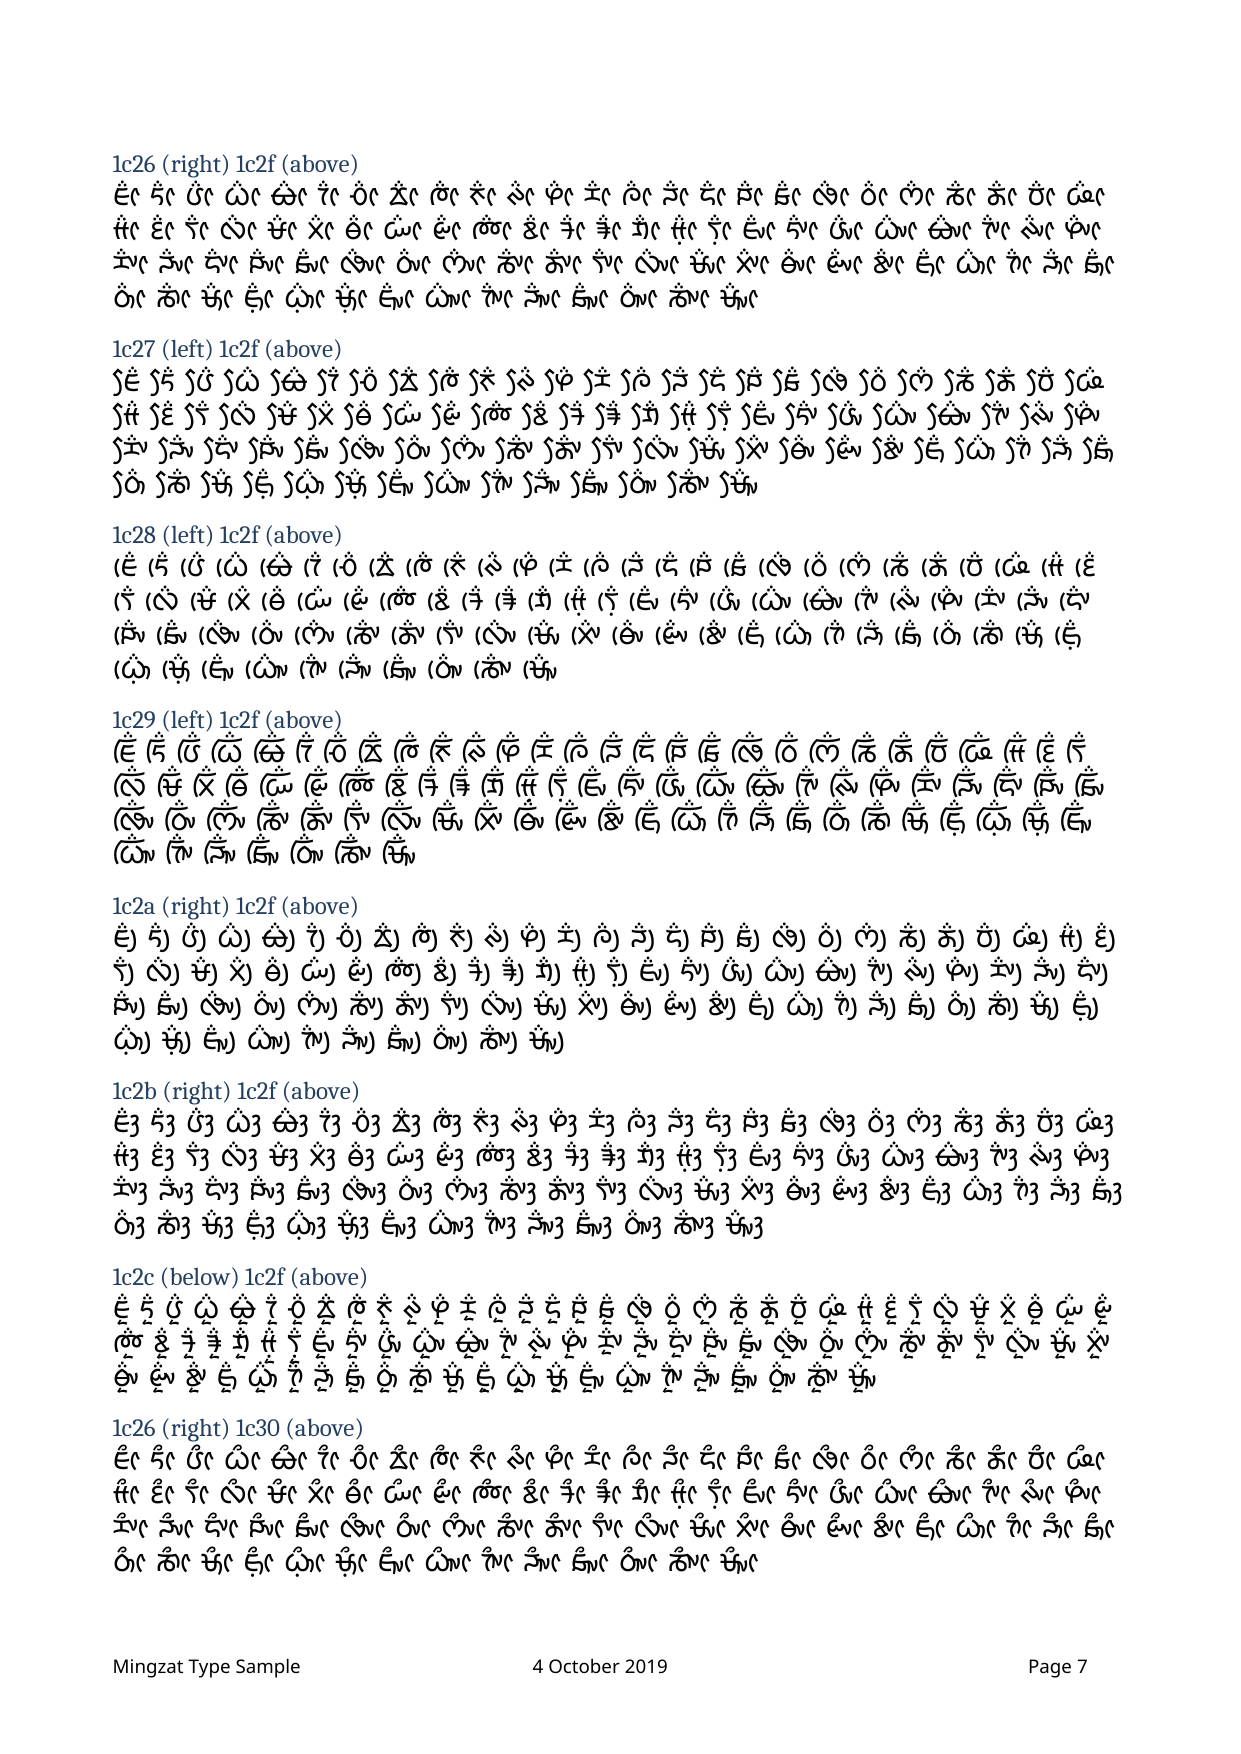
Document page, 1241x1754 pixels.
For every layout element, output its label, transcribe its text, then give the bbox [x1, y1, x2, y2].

subtitle 1c27 (left) 1c2f (above) [112, 335, 1128, 364]
subtitle 1c26 (right) 1c2f (above) [112, 150, 1128, 179]
subtitle 1c2c (below) 1c2f (above) [112, 1262, 1128, 1291]
subtitle 1c2a (right) 1c2f (above) [112, 892, 1128, 920]
text ᰀᰬᰯ ᰁᰬᰯ ᰂᰬᰯ ᰃᰬᰯ ᰄᰬᰯ ᰅᰬᰯ ᰆᰬᰯ ᰇᰬᰯ ᰈᰬᰯ ᰉᰬᰯ ᰊᰬᰯ ᰋᰬᰯ ᰌᰬᰯ ᰍᰬᰯ ᰎᰬᰯ ᰏᰬᰯ ᰐᰬᰯ ᰑᰬᰯ ᰒᰬᰯ ᰓᰬᰯ ᰔᰬᰯ ᰕᰬᰯ ᰖᰬᰯ ᰗᰬᰯ ᰘᰬᰯ ᰙᰬᰯ ᰚᰬᰯ ᰛᰬᰯ ᰜᰬᰯ ᰝᰬᰯ ᰞᰬᰯ ᰟᰬᰯ ᰠᰬᰯ ᰡᰬᰯ ᰢᰬᰯ ᰣᰬᰯ ᱍᰬᰯ ᱎᰬᰯ ᱏᰬᰯ ᰙ᰷ᰬᰯ ᰛ᰷ᰬᰯ ᰀᰤᰬᰯ ᰁᰤᰬᰯ ᰂᰤᰬᰯ ᰃᰤᰬᰯ ᰄᰤᰬᰯ ᰅᰤᰬᰯ ᰊᰤᰬᰯ ᰋᰤᰬᰯ ᰌᰤᰬᰯ ᰎᰤᰬᰯ ᰏᰤᰬᰯ ᰐᰤᰬᰯ ᰑᰤᰬᰯ ᰒᰤᰬᰯ ᰓᰤᰬᰯ ᰔᰤᰬᰯ ᰕᰤᰬᰯ ᰖᰤᰬᰯ ᰛᰤᰬᰯ ᰜᰤᰬᰯ ᰝᰤᰬᰯ ᰞᰤᰬᰯ ᰟᰤᰬᰯ ᰡᰤᰬᰯ ᰣᰤᰬᰯ ᰀᰥᰬᰯ ᰃᰥᰬᰯ ᰅᰥᰬᰯ ᰎᰥᰬᰯ ᰑᰥᰬᰯ ᰓᰥᰬᰯ ᰕᰥᰬᰯ ᰝᰥᰬᰯ ᰀ᰷ᰥᰬᰯ ᰃ᰷ᰥᰬᰯ ᰝ᰷ᰥᰬᰯ ᰀᰥᰤᰬᰯ ᰃᰥᰤᰬᰯ ᰅᰥᰤᰬᰯ ᰎᰥᰤᰬᰯ ᰑᰥᰤᰬᰯ ᰓᰥᰤᰬᰯ ᰕᰥᰤᰬᰯ ᰝᰥᰤᰬᰯ [112, 1291, 1128, 1393]
text ᰀᰨᰯ ᰁᰨᰯ ᰂᰨᰯ ᰃᰨᰯ ᰄᰨᰯ ᰅᰨᰯ ᰆᰨᰯ ᰇᰨᰯ ᰈᰨᰯ ᰉᰨᰯ ᰊᰨᰯ ᰋᰨᰯ ᰌᰨᰯ ᰍᰨᰯ ᰎᰨᰯ ᰏᰨᰯ ᰐᰨᰯ ᰑᰨᰯ ᰒᰨᰯ ᰓᰨᰯ ᰔᰨᰯ ᰕᰨᰯ ᰖᰨᰯ ᰗᰨᰯ ᰘᰨᰯ ᰙᰨᰯ ᰚᰨᰯ ᰛᰨᰯ ᰜᰨᰯ ᰝᰨᰯ ᰞᰨᰯ ᰟᰨᰯ ᰠᰨᰯ ᰡᰨᰯ ᰢᰨᰯ ᰣᰨᰯ ᱍᰨᰯ ᱎᰨᰯ ᱏᰨᰯ ᰙ᰷ᰨᰯ ᰛ᰷ᰨᰯ ᰀᰤᰨᰯ ᰁᰤᰨᰯ ᰂᰤᰨᰯ ᰃᰤᰨᰯ ᰄᰤᰨᰯ ᰅᰤᰨᰯ ᰊᰤᰨᰯ ᰋᰤᰨᰯ ᰌᰤᰨᰯ ᰎᰤᰨᰯ ᰏᰤᰨᰯ ᰐᰤᰨᰯ ᰑᰤᰨᰯ ᰒᰤᰨᰯ ᰓᰤᰨᰯ ᰔᰤᰨᰯ ᰕᰤᰨᰯ ᰖᰤᰨᰯ ᰛᰤᰨᰯ ᰜᰤᰨᰯ ᰝᰤᰨᰯ ᰞᰤᰨᰯ ᰟᰤᰨᰯ ᰡᰤᰨᰯ ᰣᰤᰨᰯ ᰀᰥᰨᰯ ᰃᰥᰨᰯ ᰅᰥᰨᰯ ᰎᰥᰨᰯ ᰑᰥᰨᰯ ᰓᰥᰨᰯ ᰕᰥᰨᰯ ᰝᰥᰨᰯ ᰀ᰷ᰥᰨᰯ ᰃ᰷ᰥᰨᰯ ᰝ᰷ᰥᰨᰯ ᰀᰥᰤᰨᰯ ᰃᰥᰤᰨᰯ ᰅᰥᰤᰨᰯ ᰎᰥᰤᰨᰯ ᰑᰥᰤᰨᰯ ᰓᰥᰤᰨᰯ ᰕᰥᰤᰨᰯ ᰝᰥᰤᰨᰯ [112, 549, 1128, 685]
text ᰀᰫᰯ ᰁᰫᰯ ᰂᰫᰯ ᰃᰫᰯ ᰄᰫᰯ ᰅᰫᰯ ᰆᰫᰯ ᰇᰫᰯ ᰈᰫᰯ ᰉᰫᰯ ᰊᰫᰯ ᰋᰫᰯ ᰌᰫᰯ ᰍᰫᰯ ᰎᰫᰯ ᰏᰫᰯ ᰐᰫᰯ ᰑᰫᰯ ᰒᰫᰯ ᰓᰫᰯ ᰔᰫᰯ ᰕᰫᰯ ᰖᰫᰯ ᰗᰫᰯ ᰘᰫᰯ ᰙᰫᰯ ᰚᰫᰯ ᰛᰫᰯ ᰜᰫᰯ ᰝᰫᰯ ᰞᰫᰯ ᰟᰫᰯ ᰠᰫᰯ ᰡᰫᰯ ᰢᰫᰯ ᰣᰫᰯ ᱍᰫᰯ ᱎᰫᰯ ᱏᰫᰯ ᰙ᰷ᰫᰯ ᰛ᰷ᰫᰯ ᰀᰤᰫᰯ ᰁᰤᰫᰯ ᰂᰤᰫᰯ ᰃᰤᰫᰯ ᰄᰤᰫᰯ ᰅᰤᰫᰯ ᰊᰤᰫᰯ ᰋᰤᰫᰯ ᰌᰤᰫᰯ ᰎᰤᰫᰯ ᰏᰤᰫᰯ ᰐᰤᰫᰯ ᰑᰤᰫᰯ ᰒᰤᰫᰯ ᰓᰤᰫᰯ ᰔᰤᰫᰯ ᰕᰤᰫᰯ ᰖᰤᰫᰯ ᰛᰤᰫᰯ ᰜᰤᰫᰯ ᰝᰤᰫᰯ ᰞᰤᰫᰯ ᰟᰤᰫᰯ ᰡᰤᰫᰯ ᰣᰤᰫᰯ ᰀᰥᰫᰯ ᰃᰥᰫᰯ ᰅᰥᰫᰯ ᰎᰥᰫᰯ ᰑᰥᰫᰯ ᰓᰥᰫᰯ ᰕᰥᰫᰯ ᰝᰥᰫᰯ ᰀ᰷ᰥᰫᰯ ᰃ᰷ᰥᰫᰯ ᰝ᰷ᰥᰫᰯ ᰀᰥᰤᰫᰯ ᰃᰥᰤᰫᰯ ᰅᰥᰤᰫᰯ ᰎᰥᰤᰫᰯ ᰑᰥᰤᰫᰯ ᰓᰥᰤᰫᰯ ᰕᰥᰤᰫᰯ ᰝᰥᰤᰫᰯ [112, 1106, 1128, 1242]
text ᰀᰦᰯ ᰁᰦᰯ ᰂᰦᰯ ᰃᰦᰯ ᰄᰦᰯ ᰅᰦᰯ ᰆᰦᰯ ᰇᰦᰯ ᰈᰦᰯ ᰉᰦᰯ ᰊᰦᰯ ᰋᰦᰯ ᰌᰦᰯ ᰍᰦᰯ ᰎᰦᰯ ᰏᰦᰯ ᰐᰦᰯ ᰑᰦᰯ ᰒᰦᰯ ᰓᰦᰯ ᰔᰦᰯ ᰕᰦᰯ ᰖᰦᰯ ᰗᰦᰯ ᰘᰦᰯ ᰙᰦᰯ ᰚᰦᰯ ᰛᰦᰯ ᰜᰦᰯ ᰝᰦᰯ ᰞᰦᰯ ᰟᰦᰯ ᰠᰦᰯ ᰡᰦᰯ ᰢᰦᰯ ᰣᰦᰯ ᱍᰦᰯ ᱎᰦᰯ ᱏᰦᰯ ᰙ᰷ᰦᰯ ᰛ᰷ᰦᰯ ᰀᰤᰦᰯ ᰁᰤᰦᰯ ᰂᰤᰦᰯ ᰃᰤᰦᰯ ᰄᰤᰦᰯ ᰅᰤᰦᰯ ᰊᰤᰦᰯ ᰋᰤᰦᰯ ᰌᰤᰦᰯ ᰎᰤᰦᰯ ᰏᰤᰦᰯ ᰐᰤᰦᰯ ᰑᰤᰦᰯ ᰒᰤᰦᰯ ᰓᰤᰦᰯ ᰔᰤᰦᰯ ᰕᰤᰦᰯ ᰖᰤᰦᰯ ᰛᰤᰦᰯ ᰜᰤᰦᰯ ᰝᰤᰦᰯ ᰞᰤᰦᰯ ᰟᰤᰦᰯ ᰡᰤᰦᰯ ᰣᰤᰦᰯ ᰀᰥᰦᰯ ᰃᰥᰦᰯ ᰅᰥᰦᰯ ᰎᰥᰦᰯ ᰑᰥᰦᰯ ᰓᰥᰦᰯ ᰕᰥᰦᰯ ᰝᰥᰦᰯ ᰀ᰷ᰥᰦᰯ ᰃ᰷ᰥᰦᰯ ᰝ᰷ᰥᰦᰯ ᰀᰥᰤᰦᰯ ᰃᰥᰤᰦᰯ ᰅᰥᰤᰦᰯ ᰎᰥᰤᰦᰯ ᰑᰥᰤᰦᰯ ᰓᰥᰤᰦᰯ ᰕᰥᰤᰦᰯ ᰝᰥᰤᰦᰯ [112, 179, 1128, 314]
subtitle 1c2b (right) 1c2f (above) [112, 1077, 1128, 1106]
subtitle 1c29 (left) 1c2f (above) [112, 706, 1128, 735]
text ᰀᰪᰯ ᰁᰪᰯ ᰂᰪᰯ ᰃᰪᰯ ᰄᰪᰯ ᰅᰪᰯ ᰆᰪᰯ ᰇᰪᰯ ᰈᰪᰯ ᰉᰪᰯ ᰊᰪᰯ ᰋᰪᰯ ᰌᰪᰯ ᰍᰪᰯ ᰎᰪᰯ ᰏᰪᰯ ᰐᰪᰯ ᰑᰪᰯ ᰒᰪᰯ ᰓᰪᰯ ᰔᰪᰯ ᰕᰪᰯ ᰖᰪᰯ ᰗᰪᰯ ᰘᰪᰯ ᰙᰪᰯ ᰚᰪᰯ ᰛᰪᰯ ᰜᰪᰯ ᰝᰪᰯ ᰞᰪᰯ ᰟᰪᰯ ᰠᰪᰯ ᰡᰪᰯ ᰢᰪᰯ ᰣᰪᰯ ᱍᰪᰯ ᱎᰪᰯ ᱏᰪᰯ ᰙ᰷ᰪᰯ ᰛ᰷ᰪᰯ ᰀᰤᰪᰯ ᰁᰤᰪᰯ ᰂᰤᰪᰯ ᰃᰤᰪᰯ ᰄᰤᰪᰯ ᰅᰤᰪᰯ ᰊᰤᰪᰯ ᰋᰤᰪᰯ ᰌᰤᰪᰯ ᰎᰤᰪᰯ ᰏᰤᰪᰯ ᰐᰤᰪᰯ ᰑᰤᰪᰯ ᰒᰤᰪᰯ ᰓᰤᰪᰯ ᰔᰤᰪᰯ ᰕᰤᰪᰯ ᰖᰤᰪᰯ ᰛᰤᰪᰯ ᰜᰤᰪᰯ ᰝᰤᰪᰯ ᰞᰤᰪᰯ ᰟᰤᰪᰯ ᰡᰤᰪᰯ ᰣᰤᰪᰯ ᰀᰥᰪᰯ ᰃᰥᰪᰯ ᰅᰥᰪᰯ ᰎᰥᰪᰯ ᰑᰥᰪᰯ ᰓᰥᰪᰯ ᰕᰥᰪᰯ ᰝᰥᰪᰯ ᰀ᰷ᰥᰪᰯ ᰃ᰷ᰥᰪᰯ ᰝ᰷ᰥᰪᰯ ᰀᰥᰤᰪᰯ ᰃᰥᰤᰪᰯ ᰅᰥᰤᰪᰯ ᰎᰥᰤᰪᰯ ᰑᰥᰤᰪᰯ ᰓᰥᰤᰪᰯ ᰕᰥᰤᰪᰯ ᰝᰥᰤᰪᰯ [112, 920, 1128, 1056]
subtitle 1c26 (right) 1c30 (above) [112, 1414, 1128, 1443]
text ᰀᰩᰯ ᰁᰩᰯ ᰂᰩᰯ ᰃᰩᰯ ᰄᰩᰯ ᰅᰩᰯ ᰆᰩᰯ ᰇᰩᰯ ᰈᰩᰯ ᰉᰩᰯ ᰊᰩᰯ ᰋᰩᰯ ᰌᰩᰯ ᰍᰩᰯ ᰎᰩᰯ ᰏᰩᰯ ᰐᰩᰯ ᰑᰩᰯ ᰒᰩᰯ ᰓᰩᰯ ᰔᰩᰯ ᰕᰩᰯ ᰖᰩᰯ ᰗᰩᰯ ᰘᰩᰯ ᰙᰩᰯ ᰚᰩᰯ ᰛᰩᰯ ᰜᰩᰯ ᰝᰩᰯ ᰞᰩᰯ ᰟᰩᰯ ᰠᰩᰯ ᰡᰩᰯ ᰢᰩᰯ ᰣᰩᰯ ᱍᰩᰯ ᱎᰩᰯ ᱏᰩᰯ ᰙ᰷ᰩᰯ ᰛ᰷ᰩᰯ ᰀᰤᰩᰯ ᰁᰤᰩᰯ ᰂᰤᰩᰯ ᰃᰤᰩᰯ ᰄᰤᰩᰯ ᰅᰤᰩᰯ ᰊᰤᰩᰯ ᰋᰤᰩᰯ ᰌᰤᰩᰯ ᰎᰤᰩᰯ ᰏᰤᰩᰯ ᰐᰤᰩᰯ ᰑᰤᰩᰯ ᰒᰤᰩᰯ ᰓᰤᰩᰯ ᰔᰤᰩᰯ ᰕᰤᰩᰯ ᰖᰤᰩᰯ ᰛᰤᰩᰯ ᰜᰤᰩᰯ ᰝᰤᰩᰯ ᰞᰤᰩᰯ ᰟᰤᰩᰯ ᰡᰤᰩᰯ ᰣᰤᰩᰯ ᰀᰥᰩᰯ ᰃᰥᰩᰯ ᰅᰥᰩᰯ ᰎᰥᰩᰯ ᰑᰥᰩᰯ ᰓᰥᰩᰯ ᰕᰥᰩᰯ ᰝᰥᰩᰯ ᰀ᰷ᰥᰩᰯ ᰃ᰷ᰥᰩᰯ ᰝ᰷ᰥᰩᰯ ᰀᰥᰤᰩᰯ ᰃᰥᰤᰩᰯ ᰅᰥᰤᰩᰯ ᰎᰥᰤᰩᰯ ᰑᰥᰤᰩᰯ ᰓᰥᰤᰩᰯ ᰕᰥᰤᰩᰯ ᰝᰥᰤᰩᰯ [112, 735, 1128, 871]
subtitle 1c28 (left) 1c2f (above) [112, 521, 1128, 549]
text ᰀᰧᰯ ᰁᰧᰯ ᰂᰧᰯ ᰃᰧᰯ ᰄᰧᰯ ᰅᰧᰯ ᰆᰧᰯ ᰇᰧᰯ ᰈᰧᰯ ᰉᰧᰯ ᰊᰧᰯ ᰋᰧᰯ ᰌᰧᰯ ᰍᰧᰯ ᰎᰧᰯ ᰏᰧᰯ ᰐᰧᰯ ᰑᰧᰯ ᰒᰧᰯ ᰓᰧᰯ ᰔᰧᰯ ᰕᰧᰯ ᰖᰧᰯ ᰗᰧᰯ ᰘᰧᰯ ᰙᰧᰯ ᰚᰧᰯ ᰛᰧᰯ ᰜᰧᰯ ᰝᰧᰯ ᰞᰧᰯ ᰟᰧᰯ ᰠᰧᰯ ᰡᰧᰯ ᰢᰧᰯ ᰣᰧᰯ ᱍᰧᰯ ᱎᰧᰯ ᱏᰧᰯ ᰙ᰷ᰧᰯ ᰛ᰷ᰧᰯ ᰀᰤᰧᰯ ᰁᰤᰧᰯ ᰂᰤᰧᰯ ᰃᰤᰧᰯ ᰄᰤᰧᰯ ᰅᰤᰧᰯ ᰊᰤᰧᰯ ᰋᰤᰧᰯ ᰌᰤᰧᰯ ᰎᰤᰧᰯ ᰏᰤᰧᰯ ᰐᰤᰧᰯ ᰑᰤᰧᰯ ᰒᰤᰧᰯ ᰓᰤᰧᰯ ᰔᰤᰧᰯ ᰕᰤᰧᰯ ᰖᰤᰧᰯ ᰛᰤᰧᰯ ᰜᰤᰧᰯ ᰝᰤᰧᰯ ᰞᰤᰧᰯ ᰟᰤᰧᰯ ᰡᰤᰧᰯ ᰣᰤᰧᰯ ᰀᰥᰧᰯ ᰃᰥᰧᰯ ᰅᰥᰧᰯ ᰎᰥᰧᰯ ᰑᰥᰧᰯ ᰓᰥᰧᰯ ᰕᰥᰧᰯ ᰝᰥᰧᰯ ᰀ᰷ᰥᰧᰯ ᰃ᰷ᰥᰧᰯ ᰝ᰷ᰥᰧᰯ ᰀᰥᰤᰧᰯ ᰃᰥᰤᰧᰯ ᰅᰥᰤᰧᰯ ᰎᰥᰤᰧᰯ ᰑᰥᰤᰧᰯ ᰓᰥᰤᰧᰯ ᰕᰥᰤᰧᰯ ᰝᰥᰤᰧᰯ [112, 364, 1128, 500]
text ᰀᰦᰰ ᰁᰦᰰ ᰂᰦᰰ ᰃᰦᰰ ᰄᰦᰰ ᰅᰦᰰ ᰆᰦᰰ ᰇᰦᰰ ᰈᰦᰰ ᰉᰦᰰ ᰊᰦᰰ ᰋᰦᰰ ᰌᰦᰰ ᰍᰦᰰ ᰎᰦᰰ ᰏᰦᰰ ᰐᰦᰰ ᰑᰦᰰ ᰒᰦᰰ ᰓᰦᰰ ᰔᰦᰰ ᰕᰦᰰ ᰖᰦᰰ ᰗᰦᰰ ᰘᰦᰰ ᰙᰦᰰ ᰚᰦᰰ ᰛᰦᰰ ᰜᰦᰰ ᰝᰦᰰ ᰞᰦᰰ ᰟᰦᰰ ᰠᰦᰰ ᰡᰦᰰ ᰢᰦᰰ ᰣᰦᰰ ᱍᰦᰰ ᱎᰦᰰ ᱏᰦᰰ ᰙ᰷ᰦᰰ ᰛ᰷ᰦᰰ ᰀᰤᰦᰰ ᰁᰤᰦᰰ ᰂᰤᰦᰰ ᰃᰤᰦᰰ ᰄᰤᰦᰰ ᰅᰤᰦᰰ ᰊᰤᰦᰰ ᰋᰤᰦᰰ ᰌᰤᰦᰰ ᰎᰤᰦᰰ ᰏᰤᰦᰰ ᰐᰤᰦᰰ ᰑᰤᰦᰰ ᰒᰤᰦᰰ ᰓᰤᰦᰰ ᰔᰤᰦᰰ ᰕᰤᰦᰰ ᰖᰤᰦᰰ ᰛᰤᰦᰰ ᰜᰤᰦᰰ ᰝᰤᰦᰰ ᰞᰤᰦᰰ ᰟᰤᰦᰰ ᰡᰤᰦᰰ ᰣᰤᰦᰰ ᰀᰥᰦᰰ ᰃᰥᰦᰰ ᰅᰥᰦᰰ ᰎᰥᰦᰰ ᰑᰥᰦᰰ ᰓᰥᰦᰰ ᰕᰥᰦᰰ ᰝᰥᰦᰰ ᰀ᰷ᰥᰦᰰ ᰃ᰷ᰥᰦᰰ ᰝ᰷ᰥᰦᰰ ᰀᰥᰤᰦᰰ ᰃᰥᰤᰦᰰ ᰅᰥᰤᰦᰰ ᰎᰥᰤᰦᰰ ᰑᰥᰤᰦᰰ ᰓᰥᰤᰦᰰ ᰕᰥᰤᰦᰰ ᰝᰥᰤᰦᰰ [112, 1443, 1128, 1578]
